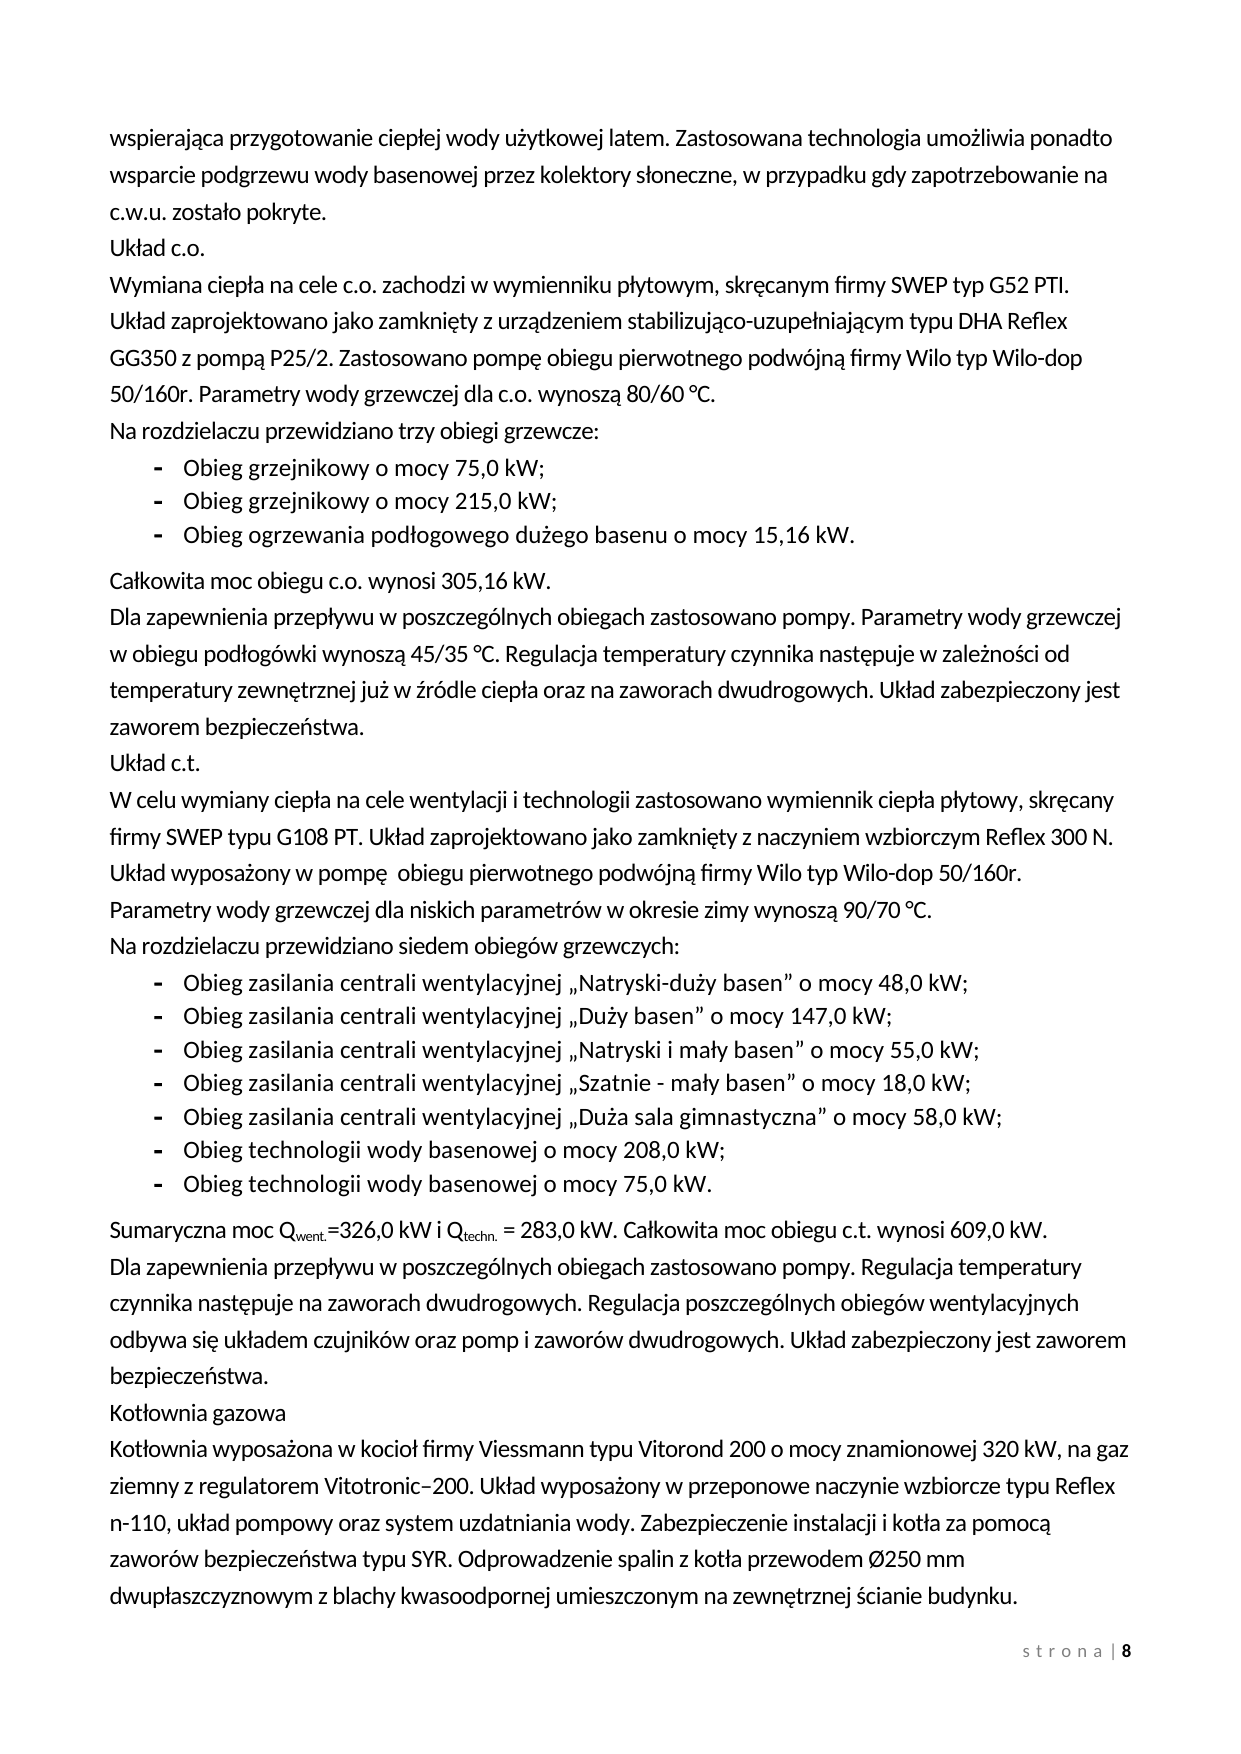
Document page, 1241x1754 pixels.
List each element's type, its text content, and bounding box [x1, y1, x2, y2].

text Całkowita moc obiegu c.o. wynosi 305,16 kW. [109, 565, 1131, 595]
text Wymiana ciepła na cele c.o. zachodzi w wymienniku płytowym, skręcanym firmy SWEP typ G52 PTI. Układ zaprojektowano jako zamknięty z urządzeniem stabilizująco-uzupełniającym typu DHA Reflex GG350 z pompą P25/2. Zastosowano pompę obiegu pierwotnego podwójną firmy Wilo typ Wilo-dop 50/160r. Parametry wody grzewczej dla c.o. wynoszą 80/60 °C. [109, 269, 1131, 409]
list Obieg zasilania centrali wentylacyjnej „Natryski-duży basen” o mocy 48,0 kW; [154, 967, 1131, 997]
text Układ c.o. [109, 232, 1131, 263]
text Układ c.t. [109, 748, 1131, 778]
list Obieg zasilania centrali wentylacyjnej „Duży basen” o mocy 147,0 kW; [154, 1001, 1131, 1031]
text Dla zapewnienia przepływu w poszczególnych obiegach zastosowano pompy. Parametry wody grzewczej w obiegu podłogówki wynoszą 45/35 °C. Regulacja temperatury czynnika następuje w zależności od temperatury zewnętrznej już w źródle ciepła oraz na zaworach dwudrogowych. Układ zabezpieczony jest zaworem bezpieczeństwa. [109, 601, 1131, 742]
list Obieg technologii wody basenowej o mocy 208,0 kW; [154, 1135, 1131, 1165]
text Dla zapewnienia przepływu w poszczególnych obiegach zastosowano pompy. Regulacja temperatury czynnika następuje na zaworach dwudrogowych. Regulacja poszczególnych obiegów wentylacyjnych odbywa się układem czujników oraz pomp i zaworów dwudrogowych. Układ zabezpieczony jest zaworem bezpieczeństwa. [109, 1251, 1131, 1391]
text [109, 123, 1131, 226]
list Obieg grzejnikowy o mocy 75,0 kW; [154, 452, 1131, 482]
text Parametry wody grzewczej dla niskich parametrów w okresie zimy wynoszą 90/70 °C. [109, 894, 1131, 924]
list Obieg zasilania centrali wentylacyjnej „Szatnie - mały basen” o mocy 18,0 kW; [154, 1068, 1131, 1098]
text Na rozdzielaczu przewidziano trzy obiegi grzewcze: [109, 415, 1131, 446]
text W celu wymiany ciepła na cele wentylacji i technologii zastosowano wymiennik ciepła płytowy, skręcany firmy SWEP typu G108 PT. Układ zaprojektowano jako zamknięty z naczyniem wzbiorczym Reflex 300 N. Układ wyposażony w pompę obiegu pierwotnego podwójną firmy Wilo typ Wilo-dop 50/160r. [109, 784, 1131, 888]
text Na rozdzielaczu przewidziano siedem obiegów grzewczych: [109, 930, 1131, 961]
list Obieg grzejnikowy o mocy 215,0 kW; [154, 485, 1131, 516]
text Sumaryczna moc Qwent.=326,0 kW i Qtechn. = 283,0 kW. Całkowita moc obiegu c.t. wynosi 609,0 kW. [109, 1214, 1131, 1245]
list Obieg technologii wody basenowej o mocy 75,0 kW. [154, 1168, 1131, 1199]
text Kotłownia gazowa [109, 1397, 1131, 1428]
text Kotłownia wyposażona w kocioł firmy Viessmann typu Vitorond 200 o mocy znamionowej 320 kW, na gaz ziemny z regulatorem Vitotronic–200. Układ wyposażony w przeponowe naczynie wzbiorcze typu Reflex n-110, układ pompowy oraz system uzdatniania wody. Zabezpieczenie instalacji i kotła za pomocą zaworów bezpieczeństwa typu SYR. Odprowadzenie spalin z kotła przewodem Ø250 mm dwupłaszczyznowym z blachy kwasoodpornej umieszczonym na zewnętrznej ścianie budynku. [109, 1434, 1131, 1610]
list Obieg zasilania centrali wentylacyjnej „Natryski i mały basen” o mocy 55,0 kW; [154, 1034, 1131, 1064]
list Obieg ogrzewania podłogowego dużego basenu o mocy 15,16 kW. [154, 519, 1131, 549]
list Obieg zasilania centrali wentylacyjnej „Duża sala gimnastyczna” o mocy 58,0 kW; [154, 1101, 1131, 1132]
